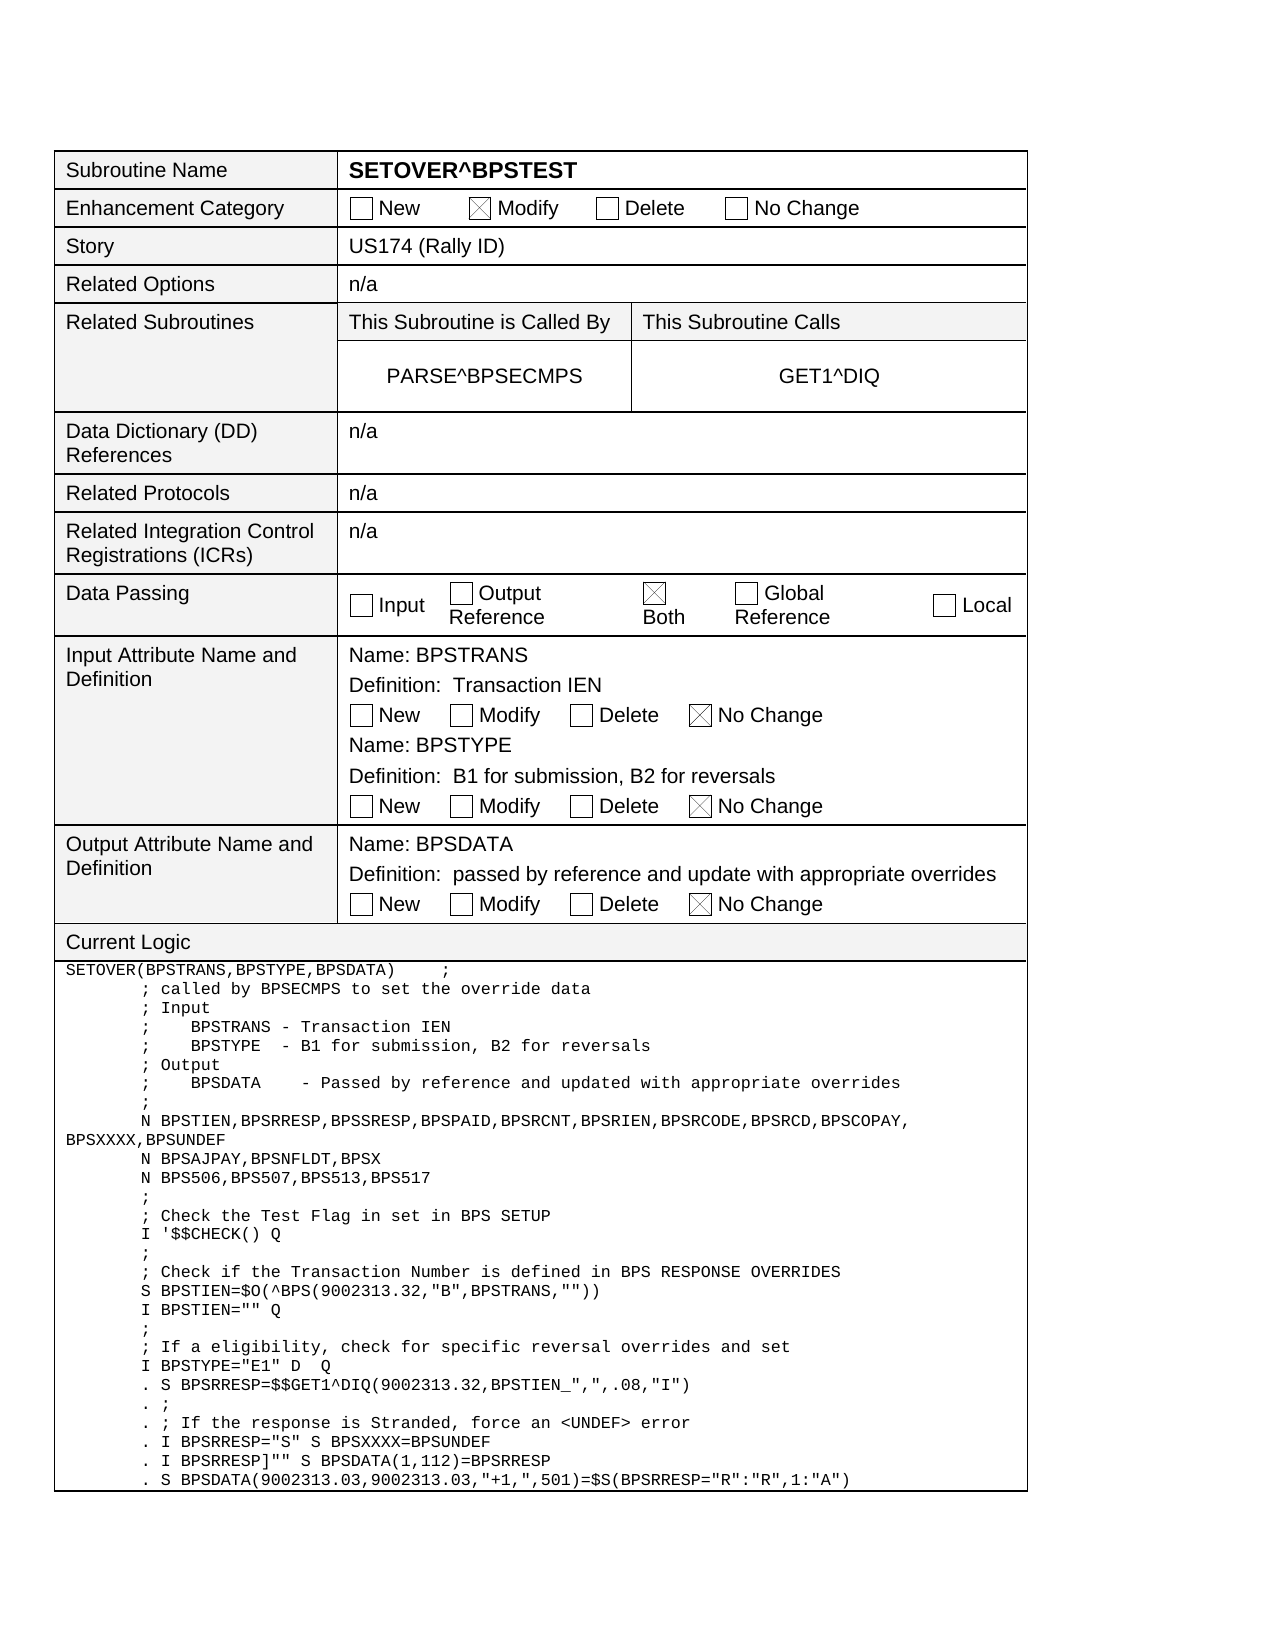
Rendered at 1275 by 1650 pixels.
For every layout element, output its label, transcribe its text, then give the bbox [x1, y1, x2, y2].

table_cell n/a [338, 473, 1027, 511]
table_cell Current Logic [55, 923, 1027, 960]
table_header SETOVER^BPSTEST [338, 152, 1027, 188]
table_cell Global Reference [723, 575, 921, 635]
table_cell PARSE^BPSECMPS [338, 341, 631, 411]
table_cell Output Reference [438, 575, 631, 635]
table_cell US174 (Rally ID) [338, 226, 1027, 264]
table_cell Related Protocols [55, 475, 337, 511]
table_cell New [338, 190, 456, 226]
table_cell n/a [338, 264, 1027, 302]
table_cell Related Options [55, 266, 337, 302]
table_cell Both [631, 575, 723, 635]
table_cell Name: BPSTRANS Definition: Transaction IEN New Modify Delete No Change Name: BPSTYPE Definition: B1 for submission, B2 for reversals New Modify Delete No Change [338, 635, 1027, 824]
table_cell n/a [338, 411, 1027, 473]
table_cell Input Attribute Name and Definition [55, 637, 337, 824]
table_cell Story [55, 228, 337, 264]
table_cell GET1^DIQ [632, 340, 1027, 411]
table_cell This Subroutine Calls [632, 302, 1027, 340]
table_cell Name: BPSDATA Definition: passed by reference and update with appropriate overrides New Modify Delete No Change [338, 824, 1027, 922]
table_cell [55, 960, 1027, 1490]
table_cell This Subroutine is Called By [338, 303, 631, 340]
table_cell Data Dictionary (DD) References [55, 413, 337, 473]
table_cell Output Attribute Name and Definition [55, 826, 337, 922]
table_cell n/a [338, 511, 1027, 573]
table_cell Local [921, 573, 1027, 635]
table_cell Delete [584, 190, 713, 226]
table_cell Related Integration Control Registrations (ICRs) [55, 513, 337, 573]
table_cell No Change [713, 188, 1027, 226]
table_cell Modify [456, 190, 583, 226]
table_header Subroutine Name [55, 152, 337, 188]
table_cell Enhancement Category [55, 190, 337, 226]
table_cell Input [338, 575, 437, 635]
table_cell Data Passing [55, 575, 337, 635]
table_cell Related Subroutines [55, 304, 337, 411]
